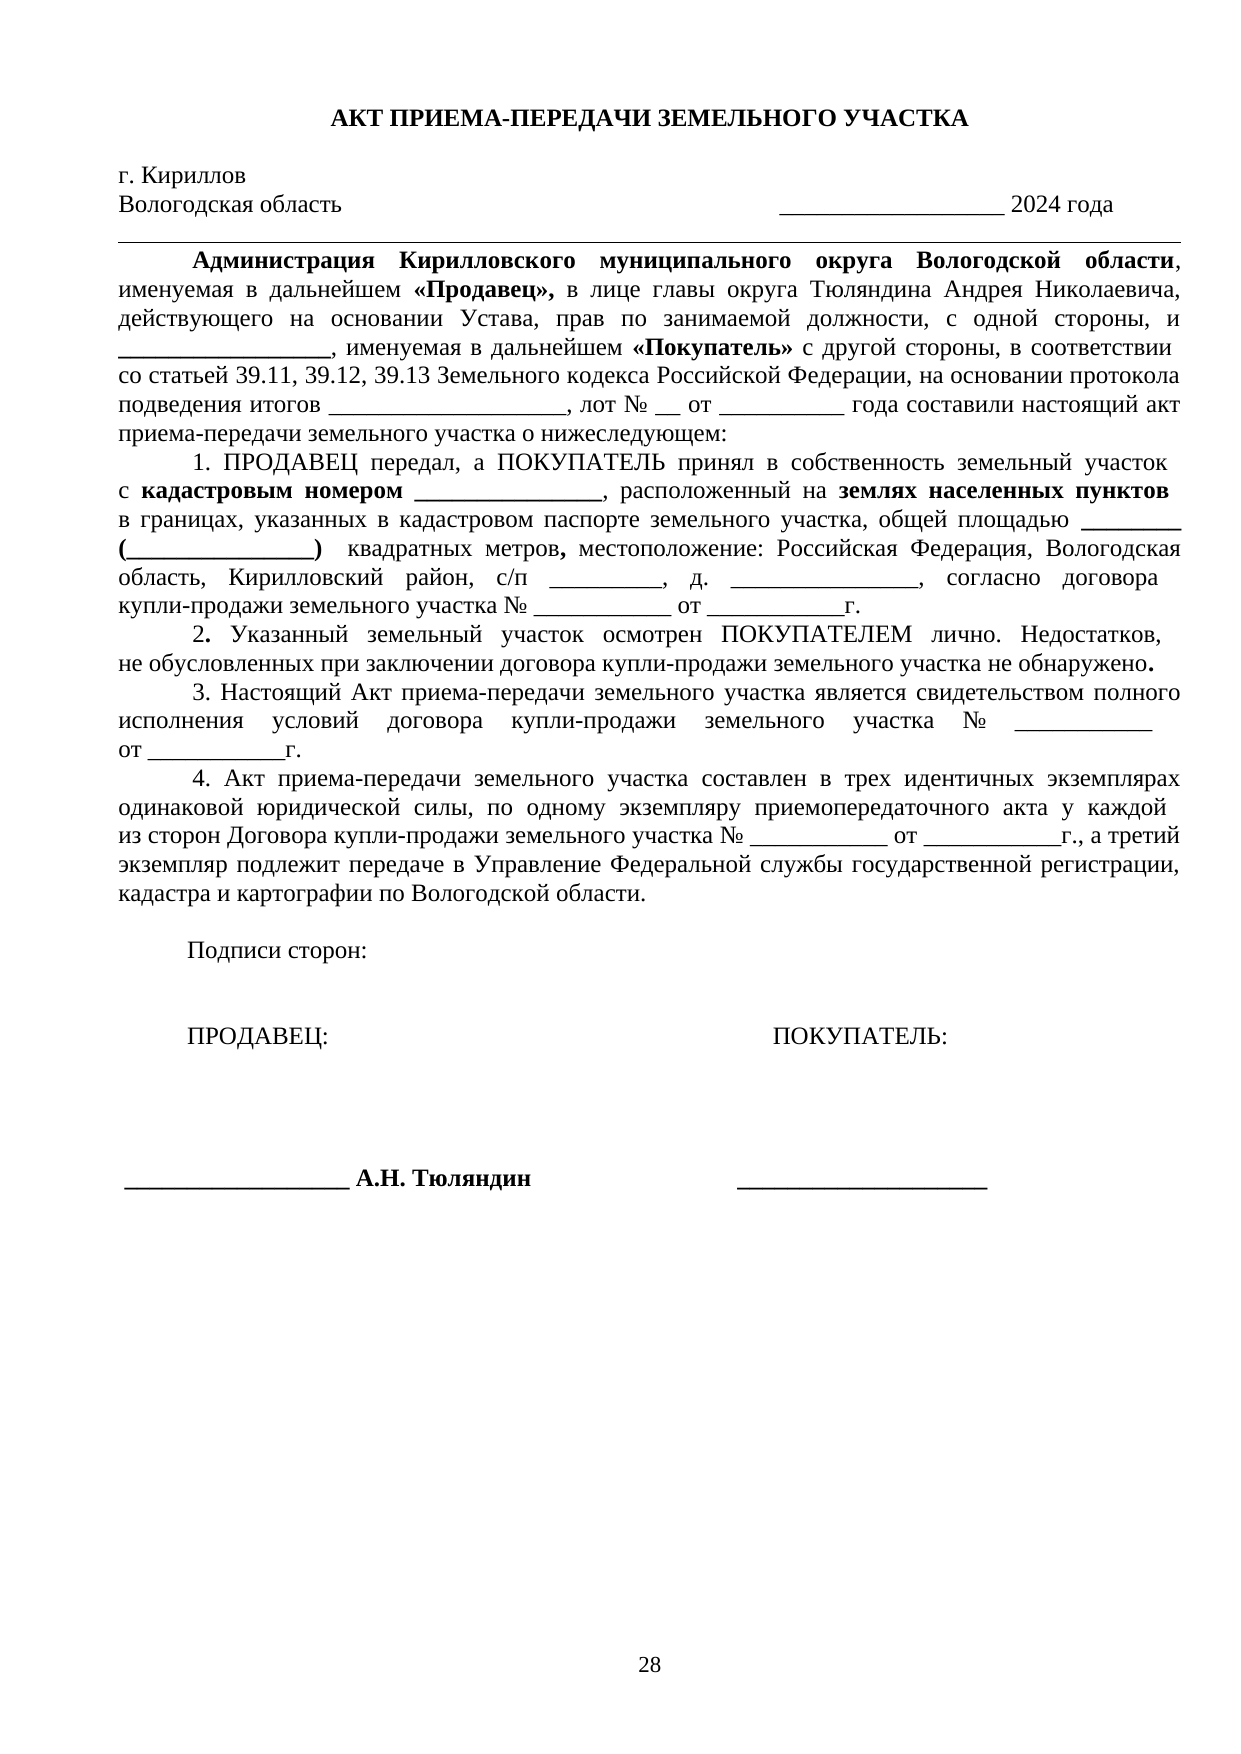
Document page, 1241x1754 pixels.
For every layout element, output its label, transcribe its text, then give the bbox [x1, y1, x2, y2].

text Администрация Кирилловского муниципального округа Вологодской области, именуемая в дальнейшем «Продавец», в лице главы округа Тюляндина Андрея Николаевича, действующего на основании Устава, прав по занимаемой должности, с одной стороны, и _________________, именуемая в дальнейшем «Покупатель» с другой стороны, в соответствии со статьей 39.11, 39.12, 39.13 Земельного кодекса Российской Федерации, на основании протокола подведения итогов ___________________, лот № __ от __________ года составили настоящий акт приема-передачи земельного участка о нижеследующем: [118, 246, 1181, 447]
text 3. Настоящий Акт приема-передачи земельного участка является свидетельством полного исполнения условий договора купли-продажи земельного участка № ___________ от ___________г. [118, 677, 1181, 763]
text 2. Указанный земельный участок осмотрен ПОКУПАТЕЛЕМ лично. Недостатков, не обусловленных при заключении договора купли-продажи земельного участка не обнаружено. [118, 619, 1181, 677]
text __________________ А.Н. Тюляндин ____________________ [118, 1163, 1181, 1192]
text г. Кириллов [118, 160, 1181, 189]
text Вологодская область __________________ 2024 года [118, 189, 1181, 218]
text Подписи сторон: [187, 936, 1181, 964]
text 1. ПРОДАВЕЦ передал, а ПОКУПАТЕЛЬ принял в собственность земельный участок с кадастровым номером _______________, расположенный на землях населенных пунктов в границах, указанных в кадастровом паспорте земельного участка, общей площадью ________ (_______________) квадратных метров, местоположение: Российская Федерация, Вологодская область, Кирилловский район, с/п _________, д. _______________, согласно договора купли-продажи земельного участка № ___________ от ___________г. [118, 447, 1181, 619]
text 4. Акт приема-передачи земельного участка составлен в трех идентичных экземплярах одинаковой юридической силы, по одному экземпляру приемопередаточного акта у каждой из сторон Договора купли-продажи земельного участка № ___________ от ___________г., а третий экземпляр подлежит передаче в Управление Федеральной службы государственной регистрации, кадастра и картографии по Вологодской области. [118, 763, 1181, 907]
text АКТ ПРИЕМА-ПЕРЕДАЧИ ЗЕМЕЛЬНОГО УЧАСТКА [118, 103, 1181, 131]
text ПРОДАВЕЦ: ПОКУПАТЕЛЬ: [118, 1021, 1181, 1050]
